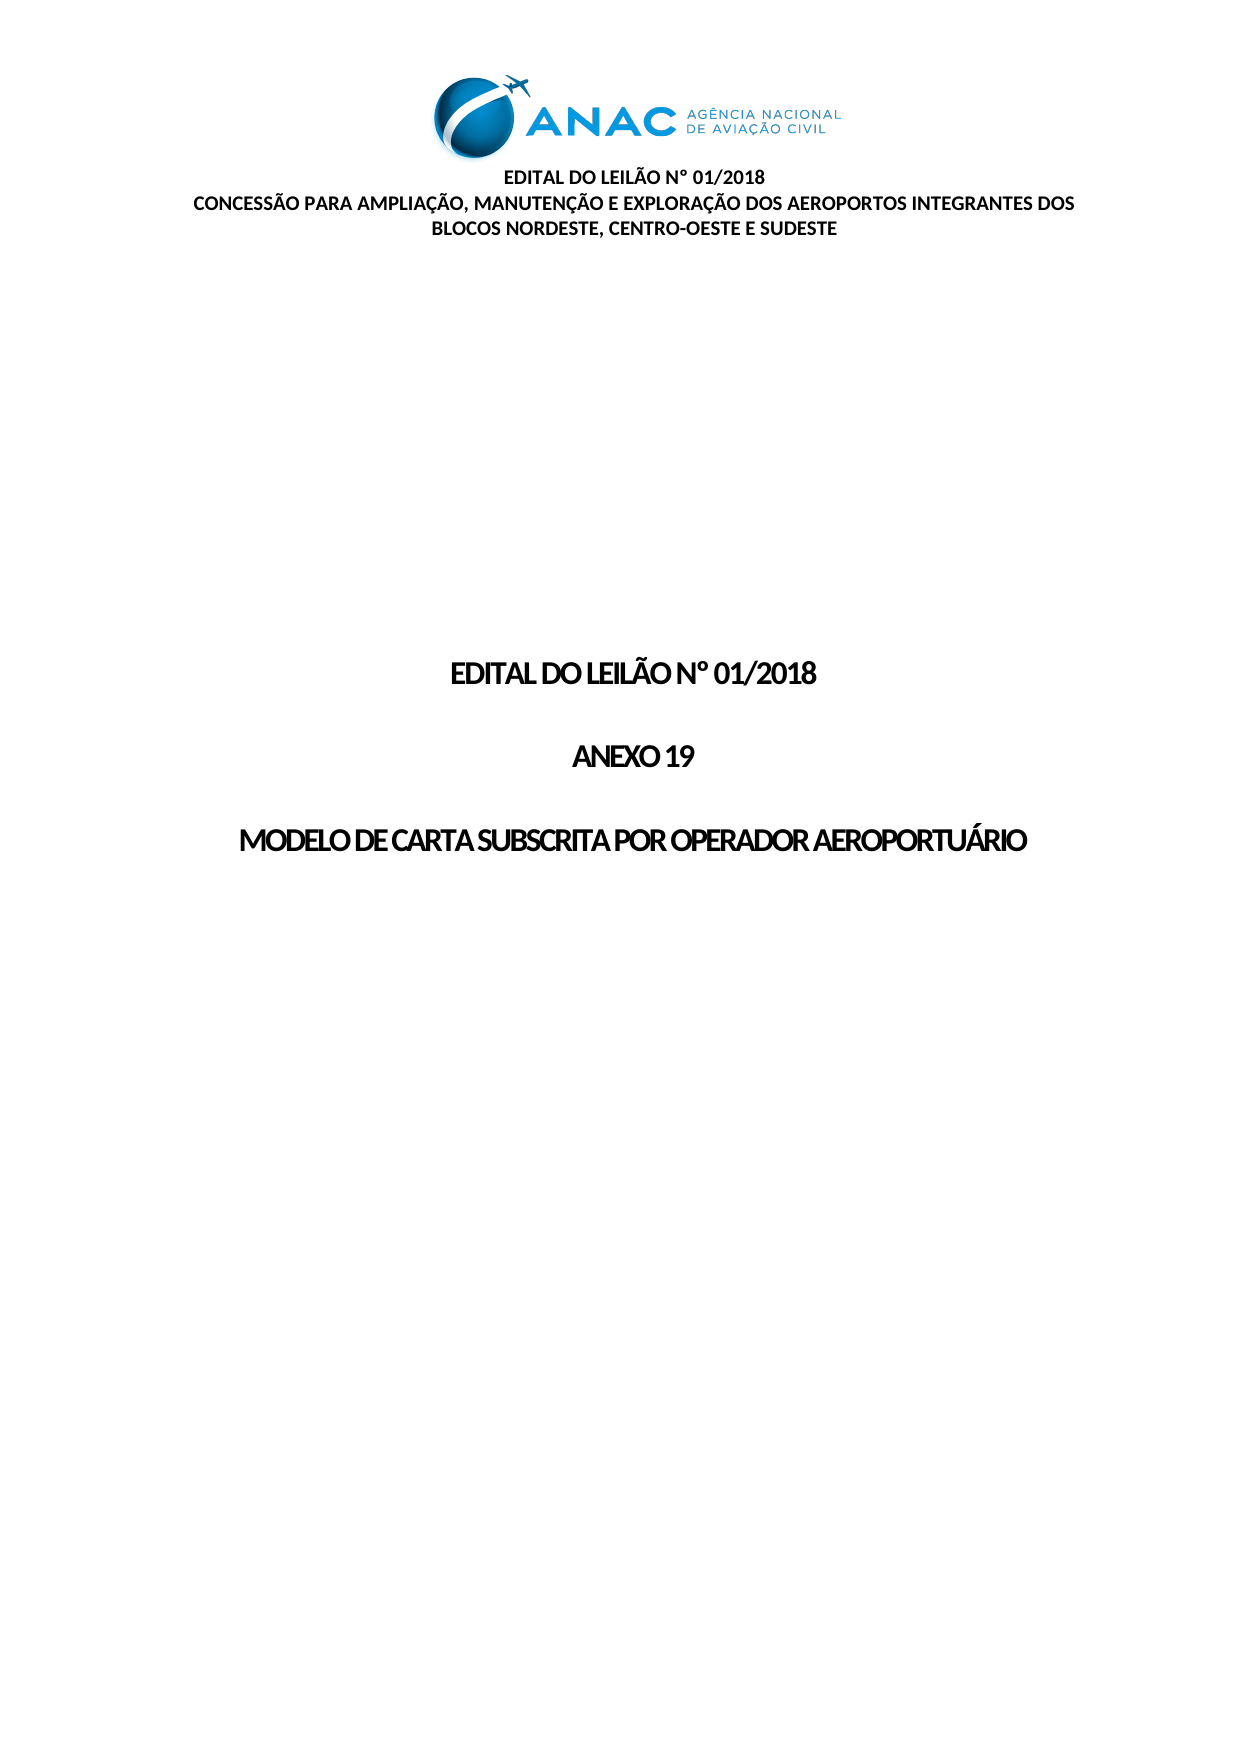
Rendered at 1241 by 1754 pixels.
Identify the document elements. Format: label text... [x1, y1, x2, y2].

text ANEXO 19 [183, 701, 1086, 784]
picture [427, 75, 841, 165]
text EDITAL DO LEILÃO Nº 01/2018 [183, 617, 1086, 701]
text MODELO DE CARTA SUBSCRITA POR OPERADOR AEROPORTUÁRIO [183, 784, 1086, 868]
